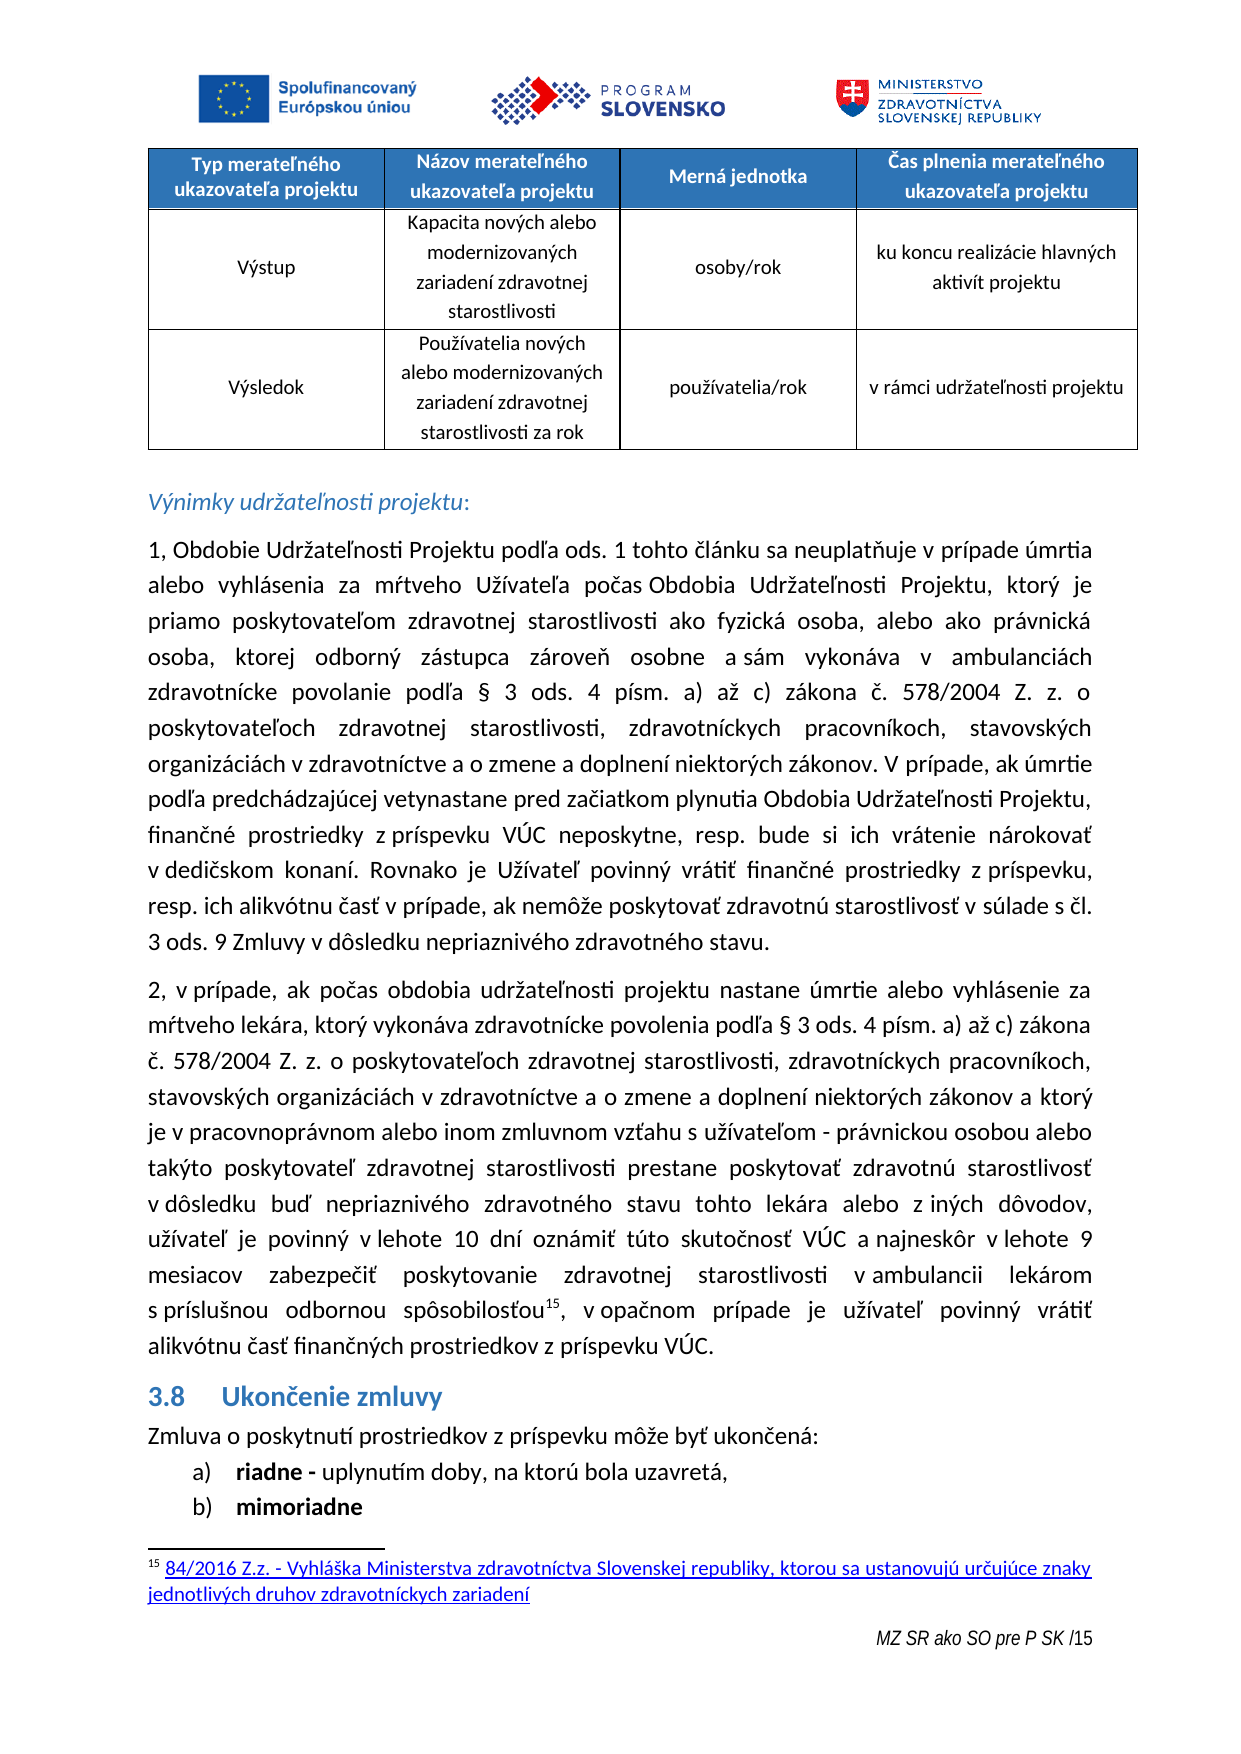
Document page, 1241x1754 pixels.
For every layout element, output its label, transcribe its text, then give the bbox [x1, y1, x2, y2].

picture [491, 76, 725, 125]
table_cell osoby/rok [621, 210, 856, 329]
table_cell Kapacita nových alebo modernizovaných zariadení zdravotnej starostlivosti [385, 210, 619, 329]
table_header Typ merateľného ukazovateľa projektu [149, 149, 384, 208]
table_cell Používatelia nových alebo modernizovaných zariadení zdravotnej starostlivosti za rok [385, 330, 619, 449]
table_cell Výsledok [149, 330, 384, 449]
text Zmluva o poskytnutí prostriedkov z príspevku môže byť ukončená: [148, 1420, 1093, 1451]
picture [197, 73, 420, 125]
table_header Merná jednotka [621, 149, 856, 208]
table_cell Výstup [149, 210, 384, 329]
table_cell používatelia/rok [621, 330, 856, 449]
text 2, v prípade, ak počas obdobia udržateľnosti projektu nastane úmrtie alebo vyhlásenie za mŕtveho lekára, ktorý vykonáva zdravotnícke povolenia podľa § 3 ods. 4 písm. a) až c) zákona č. 578/2004 Z. z. o poskytovateľoch zdravotnej starostlivosti, zdravotníckych pracovníkoch, stavovských organizáciách v zdravotníctve a o zmene a doplnení niektorých zákonov a ktorý je v pracovnoprávnom alebo inom zmluvnom vzťahu s užívateľom - právnickou osobou alebo takýto poskytovateľ zdravotnej starostlivosti prestane poskytovať zdravotnú starostlivosť v dôsledku buď nepriaznivého zdravotného stavu tohto lekára alebo z iných dôvodov, užívateľ je povinný v lehote 10 dní oznámiť túto skutočnosť VÚC a najneskôr v lehote 9 mesiacov zabezpečiť poskytovanie zdravotnej starostlivosti v ambulancii lekárom s príslušnou odbornou spôsobilosťou, v opačnom prípade je užívateľ povinný vrátiť alikvótnu časť finančných prostriedkov z príspevku VÚC. [148, 974, 1093, 1361]
table_cell v rámci udržateľnosti projektu [857, 330, 1137, 449]
table_header Čas plnenia merateľného ukazovateľa projektu [857, 149, 1137, 208]
list riadne - uplynutím doby, na ktorú bola uzavretá, [192, 1456, 1093, 1486]
picture [833, 76, 1043, 125]
table_header Názov merateľného ukazovateľa projektu [385, 149, 619, 208]
text 3.8 Ukončenie zmluvy [148, 1378, 1093, 1414]
text Výnimky udržateľnosti projektu: [148, 486, 1093, 516]
table_cell ku koncu realizácie hlavných aktivít projektu [857, 210, 1137, 329]
list mimoriadne [192, 1491, 1093, 1522]
text 1, Obdobie Udržateľnosti Projektu podľa ods. 1 tohto článku sa neuplatňuje v prípade úmrtia alebo vyhlásenia za mŕtveho Užívateľa počas Obdobia Udržateľnosti Projektu, ktorý je priamo poskytovateľom zdravotnej starostlivosti ako fyzická osoba, alebo ako právnická osoba, ktorej odborný zástupca zároveň osobne a sám vykonáva v ambulanciách zdravotnícke povolanie podľa § 3 ods. 4 písm. a) až c) zákona č. 578/2004 Z. z. o poskytovateľoch zdravotnej starostlivosti, zdravotníckych pracovníkoch, stavovských organizáciách v zdravotníctve a o zmene a doplnení niektorých zákonov. V prípade, ak úmrtie podľa predchádzajúcej vetynastane pred začiatkom plynutia Obdobia Udržateľnosti Projektu, finančné prostriedky z príspevku VÚC neposkytne, resp. bude si ich vrátenie nárokovať v dedičskom konaní. Rovnako je Užívateľ povinný vrátiť finančné prostriedky z príspevku, resp. ich alikvótnu časť v prípade, ak nemôže poskytovať zdravotnú starostlivosť v súlade s čl. 3 ods. 9 Zmluvy v dôsledku nepriaznivého zdravotného stavu. [148, 534, 1093, 956]
